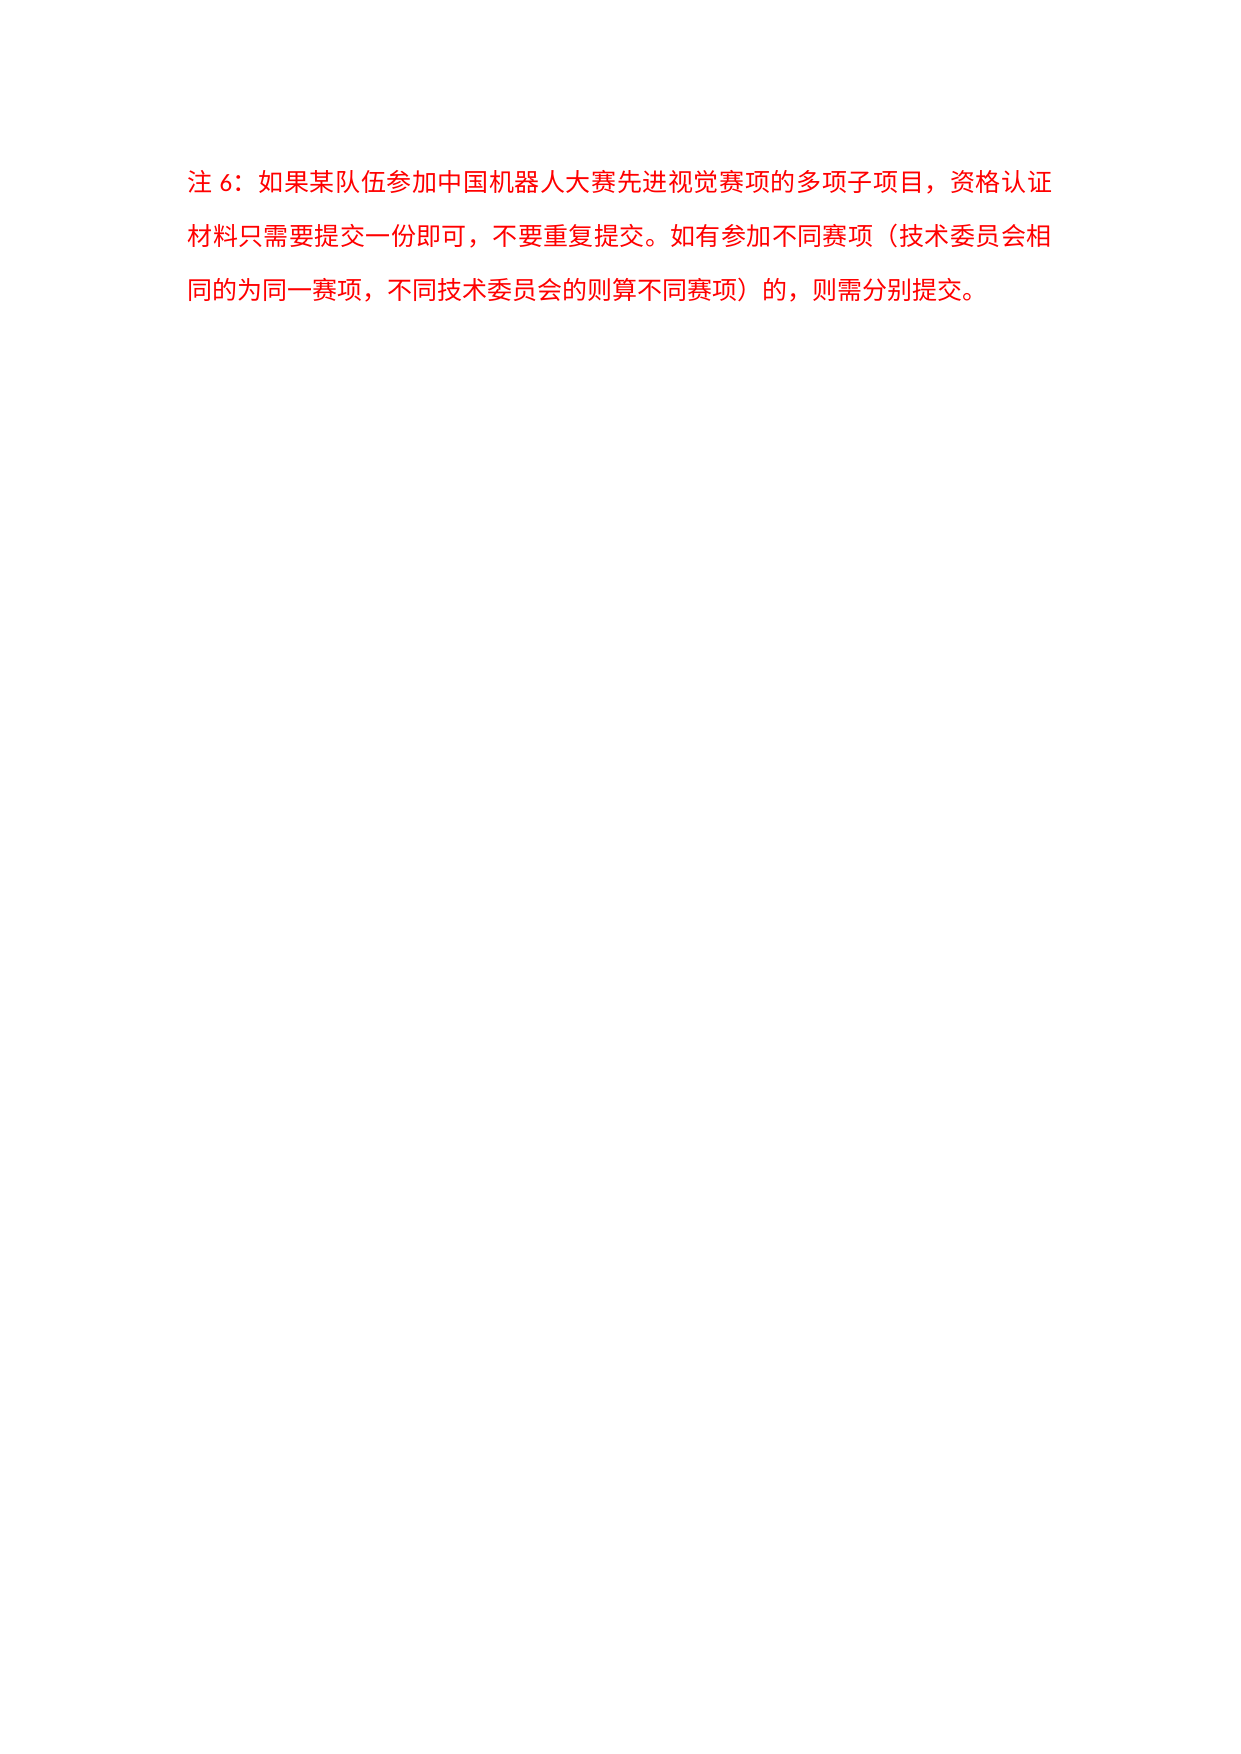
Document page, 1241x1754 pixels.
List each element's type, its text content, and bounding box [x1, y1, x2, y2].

text 注 6：如果某队伍参加中国机器人大赛先进视觉赛项的多项子项目，资格认证材料只需要提交一份即可，不要重复提交。如有参加不同赛项（技术委员会相同的为同一赛项，不同技术委员会的则算不同赛项）的，则需分别提交。 [187, 162, 1053, 307]
